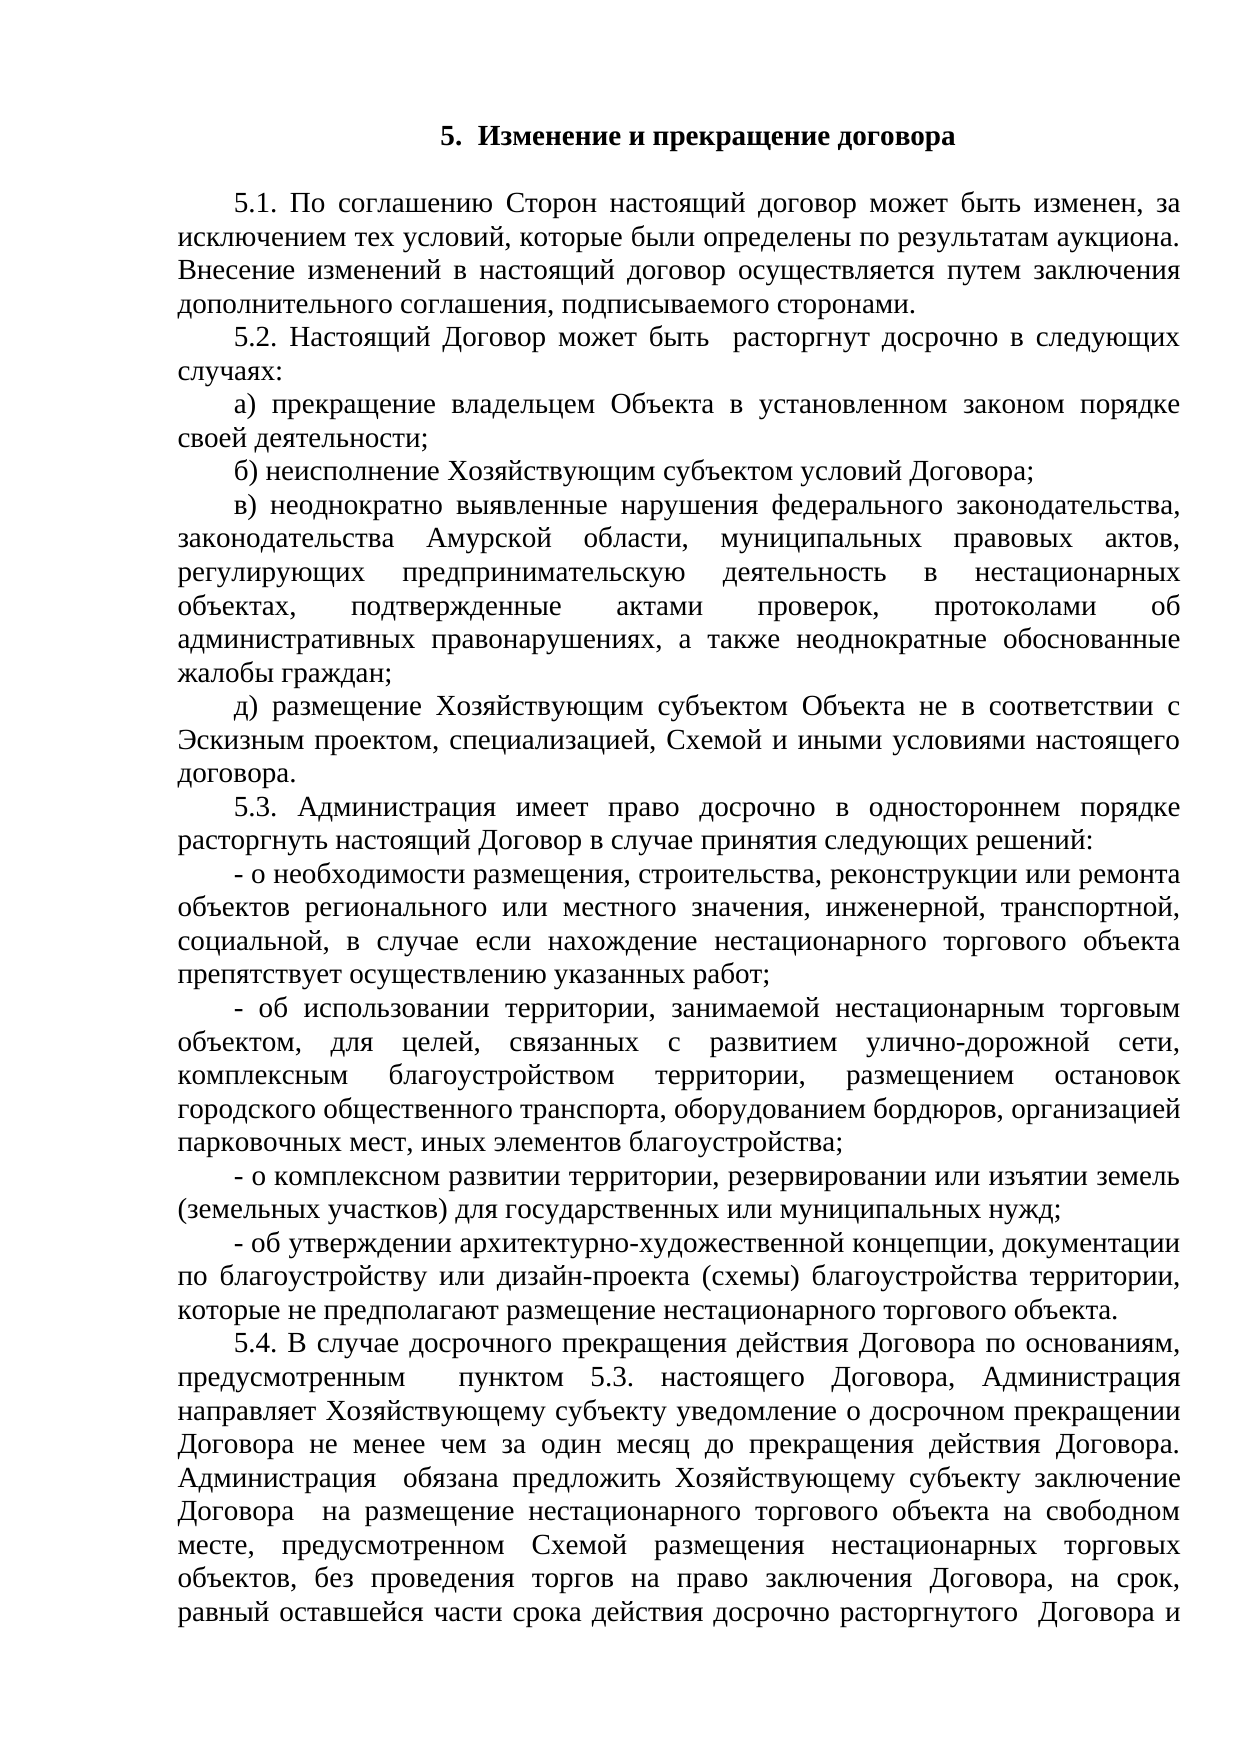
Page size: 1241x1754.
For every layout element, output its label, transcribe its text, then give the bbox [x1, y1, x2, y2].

text - о необходимости размещения, строительства, реконструкции или ремонта объектов регионального или местного значения, инженерной, транспортной, социальной, в случае если нахождение нестационарного торгового объекта препятствует осуществлению указанных работ; [177, 856, 1181, 990]
text - об использовании территории, занимаемой нестационарным торговым объектом, для целей, связанных с развитием улично-дорожной сети, комплексным благоустройством территории, размещением остановок городского общественного транспорта, оборудованием бордюров, организацией парковочных мест, иных элементов благоустройства; [177, 990, 1181, 1158]
text 5.1. По соглашению Сторон настоящий договор может быть изменен, за исключением тех условий, которые были определены по результатам аукциона. Внесение изменений в настоящий договор осуществляется путем заключения дополнительного соглашения, подписываемого сторонами. [177, 185, 1181, 319]
text 5.3. Администрация имеет право досрочно в одностороннем порядке расторгнуть настоящий Договор в случае принятия следующих решений: [177, 789, 1181, 856]
text - о комплексном развитии территории, резервировании или изъятии земель (земельных участков) для государственных или муниципальных нужд; [177, 1158, 1181, 1225]
text а) прекращение владельцем Объекта в установленном законом порядке своей деятельности; [177, 386, 1181, 453]
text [177, 1326, 1181, 1627]
text - об утверждении архитектурно-художественной концепции, документации по благоустройству или дизайн-проекта (схемы) благоустройства территории, которые не предполагают размещение нестационарного торгового объекта. [177, 1225, 1181, 1326]
text в) неоднократно выявленные нарушения федерального законодательства, законодательства Амурской области, муниципальных правовых актов, регулирующих предпринимательскую деятельность в нестационарных объектах, подтвержденные актами проверок, протоколами об административных правонарушениях, а также неоднократные обоснованные жалобы граждан; [177, 487, 1181, 688]
text 5.2. Настоящий Договор может быть расторгнут досрочно в следующих случаях: [177, 319, 1181, 386]
text б) неисполнение Хозяйствующим субъектом условий Договора; [177, 453, 1181, 487]
text д) размещение Хозяйствующим субъектом Объекта не в соответствии с Эскизным проектом, специализацией, Схемой и иными условиями настоящего договора. [177, 688, 1181, 789]
list Изменение и прекращение договора [215, 118, 1181, 152]
